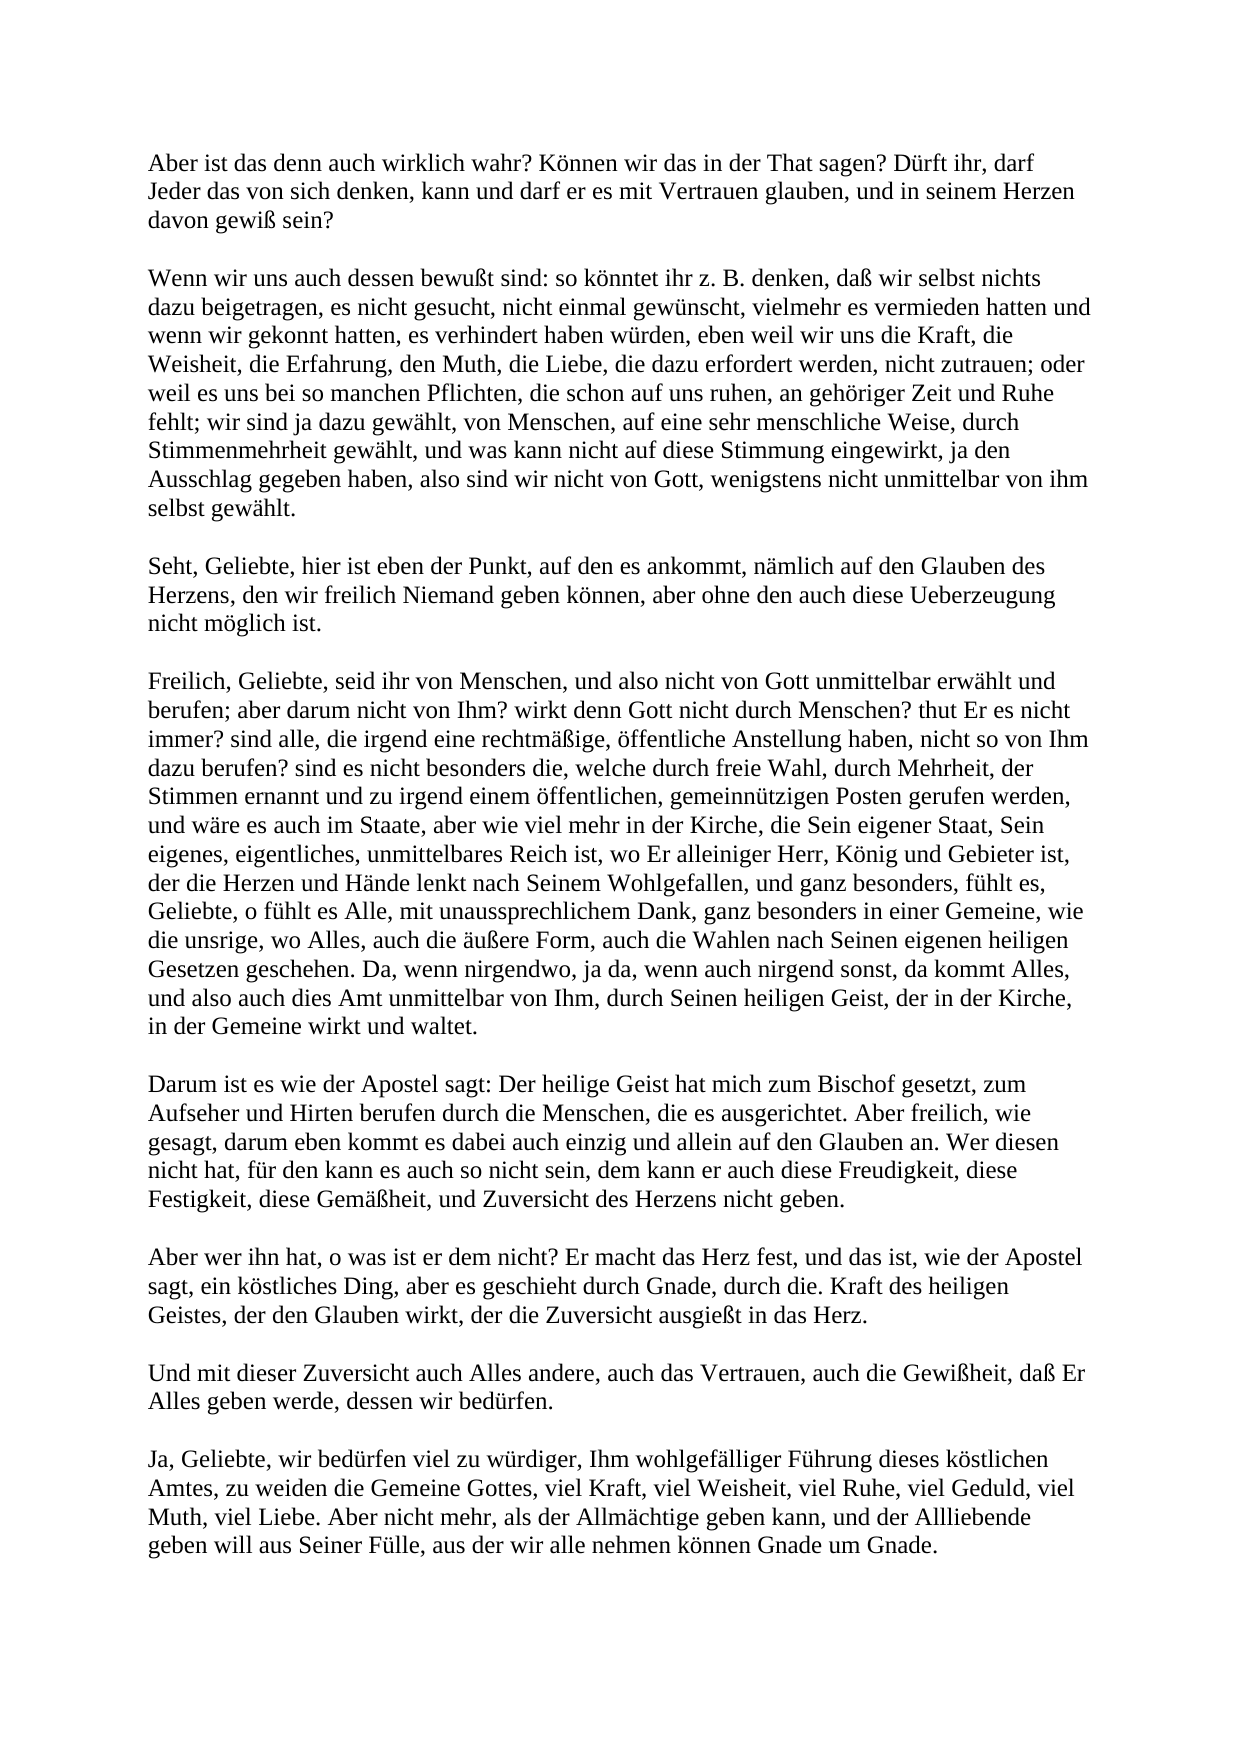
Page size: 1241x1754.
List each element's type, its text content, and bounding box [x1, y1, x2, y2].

text Darum ist es wie der Apostel sagt: Der heilige Geist hat mich zum Bischof gesetzt, zum Aufseher und Hirten berufen durch die Menschen, die es ausgerichtet. Aber freilich, wie gesagt, darum eben kommt es dabei auch einzig und allein auf den Glauben an. Wer diesen nicht hat, für den kann es auch so nicht sein, dem kann er auch diese Freudigkeit, diese Festigkeit, diese Gemäßheit, und Zuversicht des Herzens nicht geben. [148, 1386, 1093, 1530]
text Freilich, Geliebte, seid ihr von Menschen, und also nicht von Gott unmittelbar erwählt und berufen; aber darum nicht von Ihm? wirkt denn Gott nicht durch Menschen? thut Er es nicht immer? sind alle, die irgend eine rechtmäßige, öffentliche Anstellung haben, nicht so von Ihm dazu berufen? sind es nicht besonders die, welche durch freie Wahl, durch Mehrheit, der Stimmen ernannt und zu irgend einem öffentlichen, gemeinnützigen Posten gerufen werden, und wäre es auch im Staate, aber wie viel mehr in der Kirche, die Sein eigener Staat, Sein eigenes, eigentliches, unmittelbares Reich ist, wo Er alleiniger Herr, König und Gebieter ist, der die Herzen und Hände lenkt nach Seinem Wohlgefallen, und ganz besonders, fühlt es, Geliebte, o fühlt es Alle, mit unaussprechlichem Dank, ganz besonders in einer Gemeine, wie die unsrige, wo Alles, auch die äußere Form, auch die Wahlen nach Seinen eigenen heiligen Gesetzen geschehen. Da, wenn nirgendwo, ja da, wenn auch nirgend sonst, da kommt Alles, und also auch dies Amt unmittelbar von Ihm, durch Seinen heiligen Geist, der in der Kirche, in der Gemeine wirkt und waltet. [148, 983, 1093, 1357]
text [148, 148, 1093, 435]
text Seht, Geliebte, hier ist eben der Punkt, auf den es ankommt, nämlich auf den Glauben des Herzens, den wir freilich Niemand geben können, aber ohne den auch diese Ueberzeugung nicht möglich ist. [148, 868, 1093, 954]
text Wenn wir uns auch dessen bewußt sind: so könntet ihr z. B. denken, daß wir selbst nichts dazu beigetragen, es nicht gesucht, nicht einmal gewünscht, vielmehr es vermieden hatten und wenn wir gekonnt hatten, es verhindert haben würden, eben weil wir uns die Kraft, die Weisheit, die Erfahrung, den Muth, die Liebe, die dazu erfordert werden, nicht zutrauen; oder weil es uns bei so manchen Pflichten, die schon auf uns ruhen, an gehöriger Zeit und Ruhe fehlt; wir sind ja dazu gewählt, von Menschen, auf eine sehr menschliche Weise, durch Stimmenmehrheit gewählt, und was kann nicht auf diese Stimmung eingewirkt, ja den Ausschlag gegeben haben, also sind wir nicht von Gott, wenigstens nicht unmittelbar von ihm selbst gewählt. [148, 580, 1093, 838]
text Aber ist das denn auch wirklich wahr? Können wir das in der That sagen? Dürft ihr, darf Jeder das von sich denken, kann und darf er es mit Vertrauen glauben, und in seinem Herzen davon gewiß sein? [148, 464, 1093, 551]
